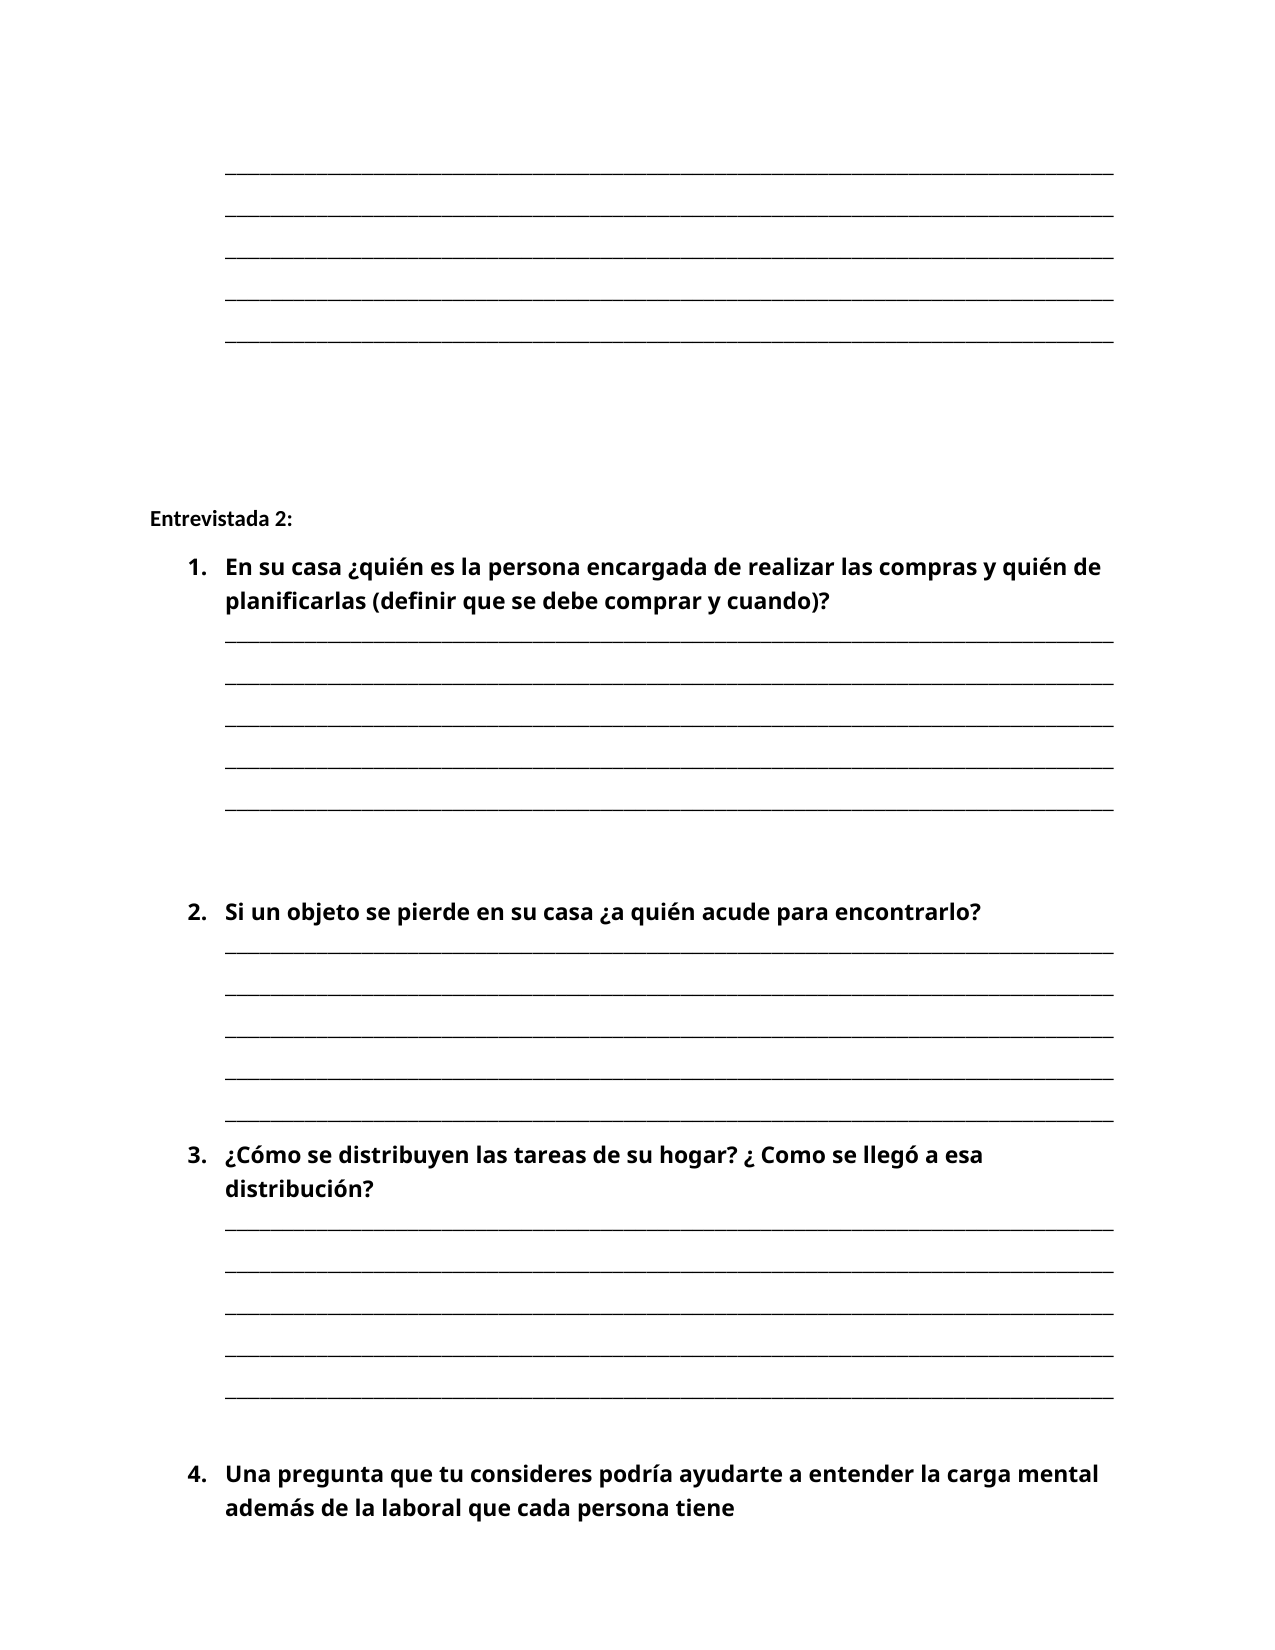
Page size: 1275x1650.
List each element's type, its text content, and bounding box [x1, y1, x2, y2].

text Entrevistada 2: [150, 504, 1125, 532]
list Si un objeto se pierde en su casa ¿a quién acude para encontrarlo? [187, 895, 1125, 927]
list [225, 1207, 1125, 1402]
list ¿Cómo se distribuyen las tareas de su hogar? ¿ Como se llegó a esa distribución? [187, 1139, 1125, 1204]
list En su casa ¿quién es la persona encargada de realizar las compras y quién de planificarlas (definir que se debe comprar y cuando)? [187, 551, 1125, 616]
list Una pregunta que tu consideres podría ayudarte a entender la carga mental además de la laboral que cada persona tiene [187, 1458, 1125, 1523]
